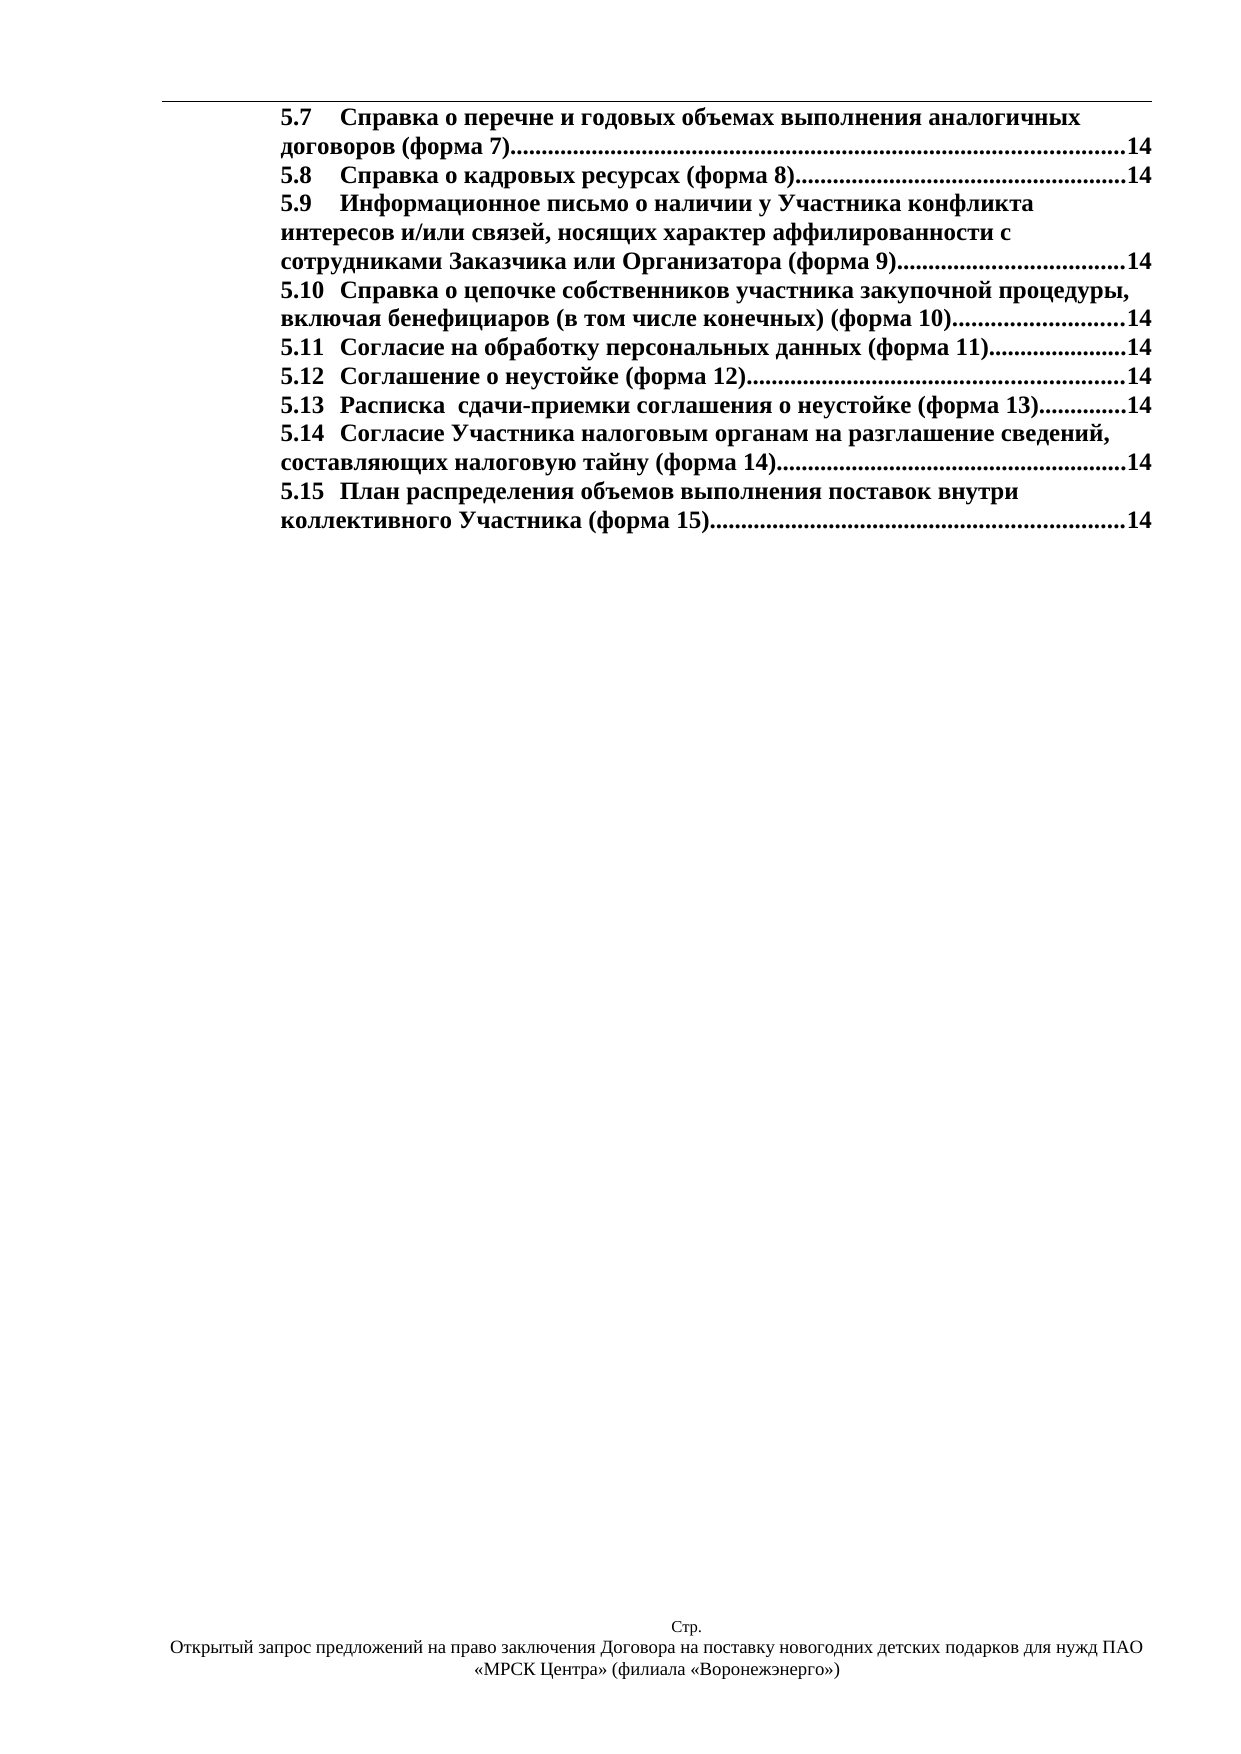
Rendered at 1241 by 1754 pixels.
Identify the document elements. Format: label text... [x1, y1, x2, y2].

text 5.9 Информационное письмо о наличии у Участника конфликта интересов и/или связей, носящих характер аффилированности с сотрудниками Заказчика или Организатора (форма 9) 14 [280, 188, 1133, 275]
text 5.11 Согласие на обработку персональных данных (форма 11) 14 [280, 332, 1133, 361]
text 5.8 Справка о кадровых ресурсах (форма 8) 14 [280, 160, 1133, 188]
text 5.14 Согласие Участника налоговым органам на разглашение сведений, составляющих налоговую тайну (форма 14) 14 [280, 418, 1133, 476]
text 5.13 Расписка сдачи-приемки соглашения о неустойке (форма 13) 14 [280, 390, 1133, 418]
text 5.10 Справка о цепочке собственников участника закупочной процедуры, включая бенефициаров (в том числе конечных) (форма 10) 14 [280, 275, 1133, 332]
text 5.7 Справка о перечне и годовых объемах выполнения аналогичных договоров (форма 7) 14 [280, 102, 1133, 160]
text 5.15 План распределения объемов выполнения поставок внутри коллективного Участника (форма 15) 14 [280, 476, 1133, 533]
text 5.12 Соглашение о неустойке (форма 12) 14 [280, 361, 1133, 390]
